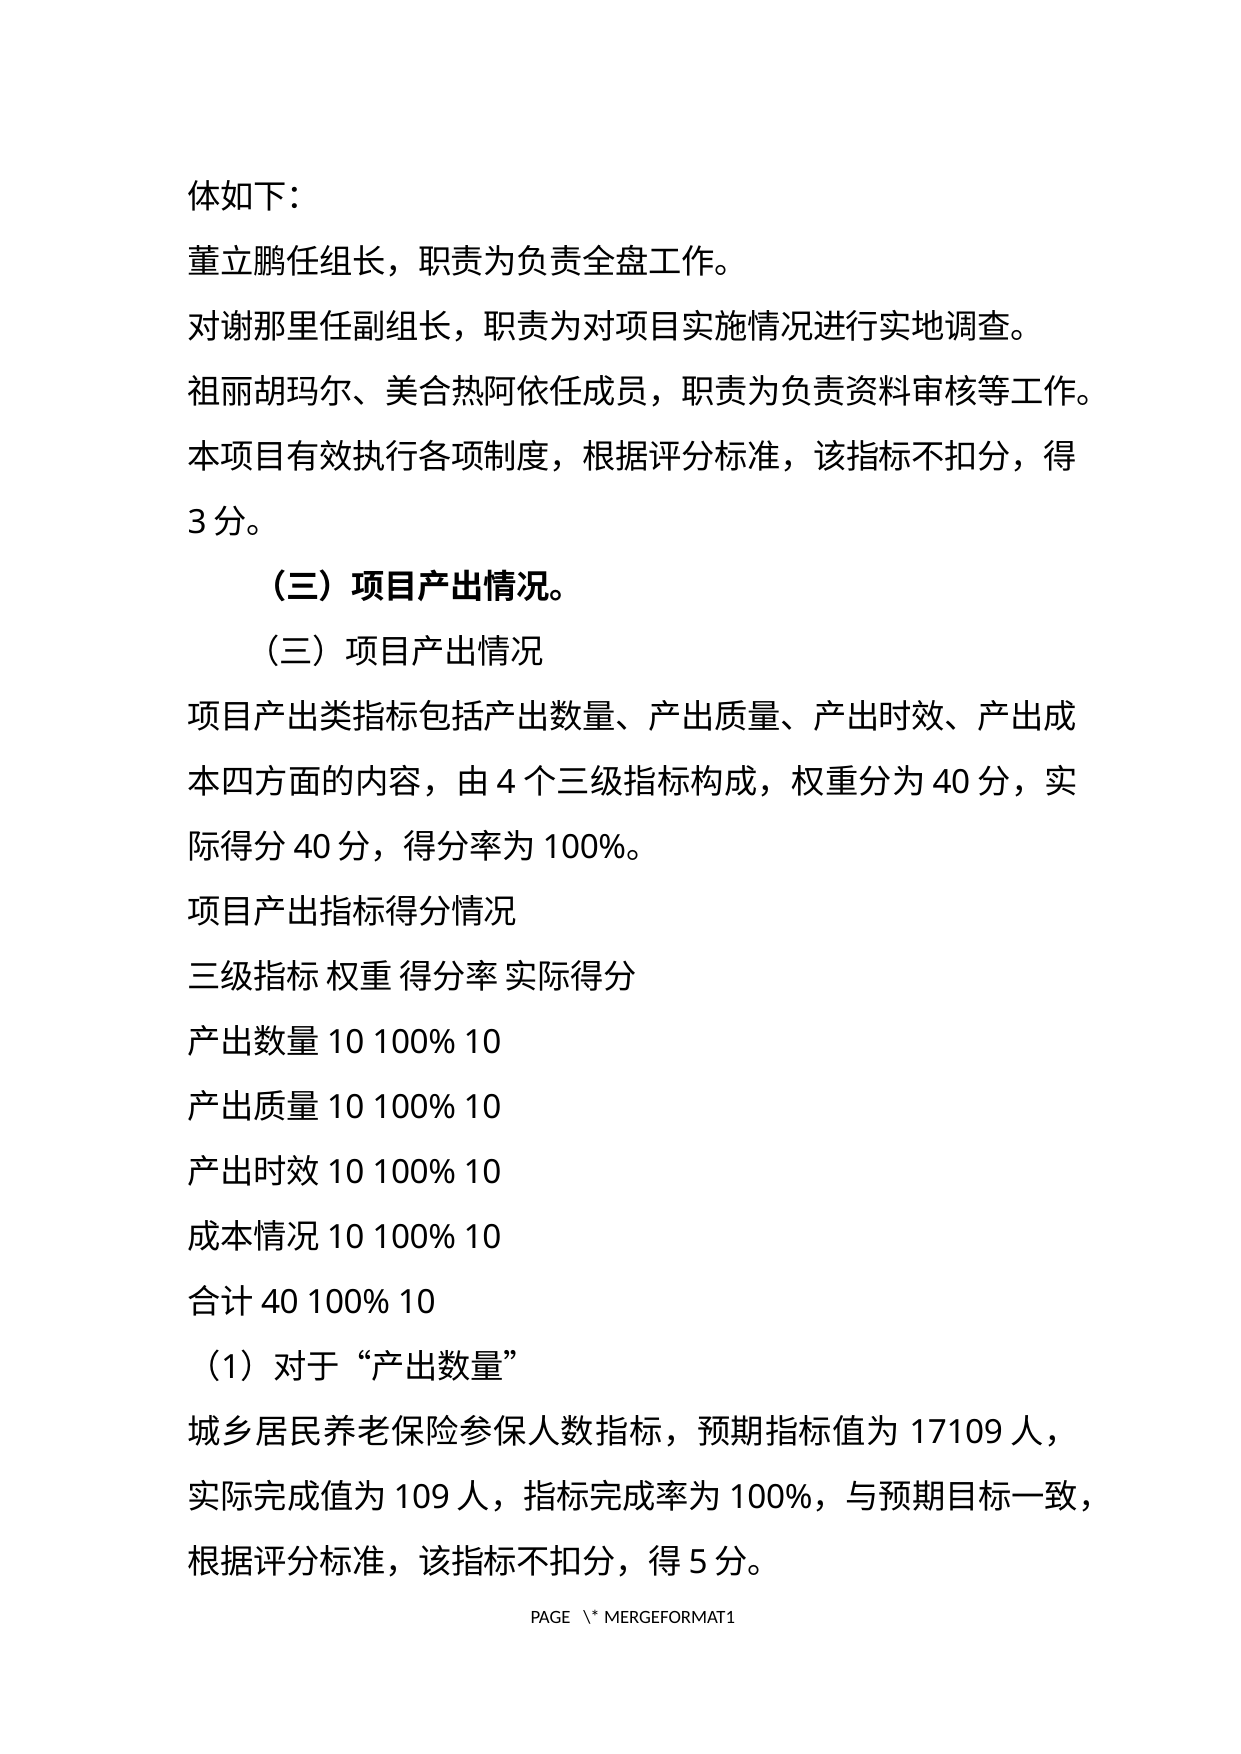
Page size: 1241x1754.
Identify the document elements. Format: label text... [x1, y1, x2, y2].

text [187, 162, 1078, 552]
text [187, 617, 1078, 1592]
text （三）项目产出情况。 [187, 552, 1078, 617]
